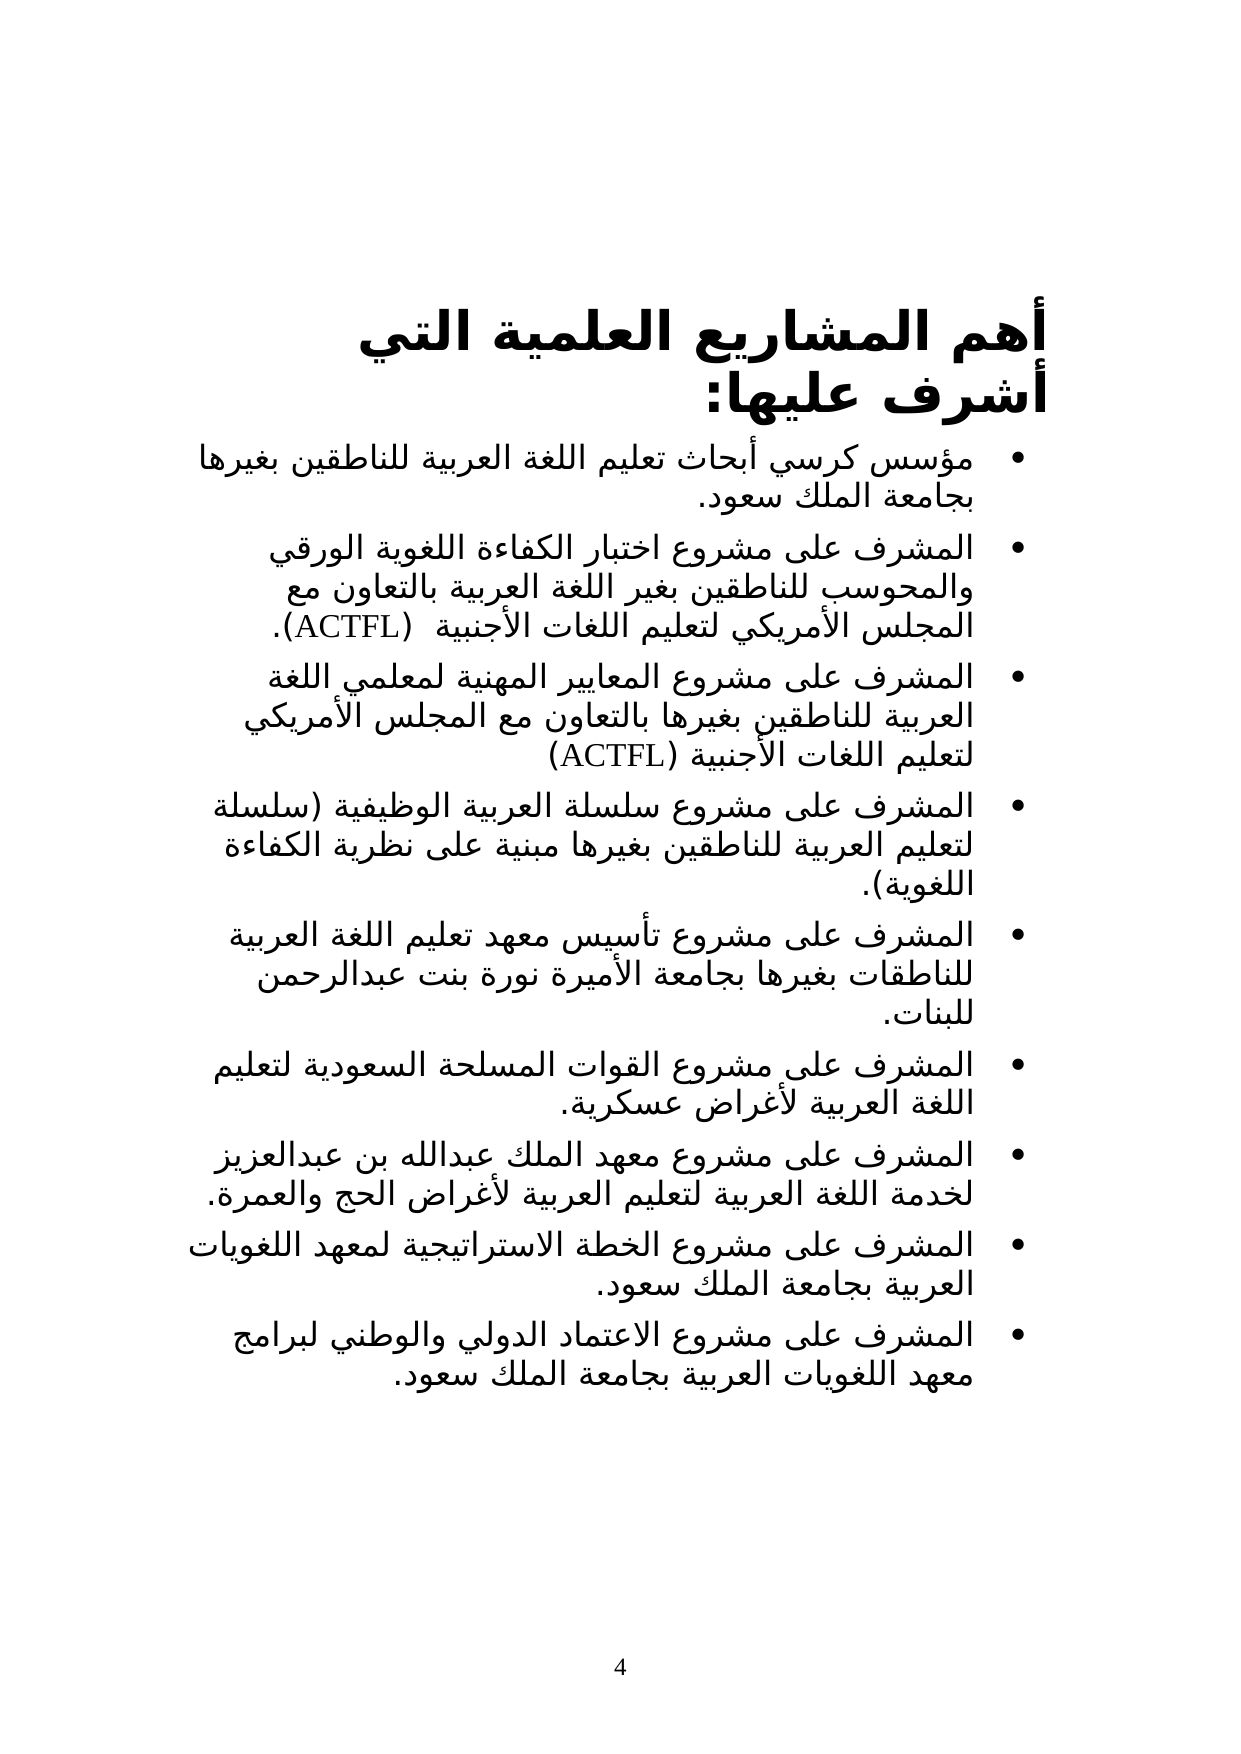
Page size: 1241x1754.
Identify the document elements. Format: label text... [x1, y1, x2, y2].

text أهم المشاريع العلمية التي أشرف عليها: [187, 299, 1050, 426]
subtitle المشرف على مشروع المعايير المهنية لمعلمي اللغة العربية للناطقين بغيرها بالتعاون مع المجلس الأمريكي لتعليم اللغات الأجنبية (ACTFL) [187, 658, 1012, 774]
subtitle المشرف على مشروع معهد الملك عبدالله بن عبدالعزيز لخدمة اللغة العربية لتعليم العربية لأغراض الحج والعمرة. [187, 1135, 1012, 1213]
subtitle المشرف على مشروع القوات المسلحة السعودية لتعليم اللغة العربية لأغراض عسكرية. [187, 1045, 1012, 1123]
subtitle مؤسس كرسي أبحاث تعليم اللغة العربية للناطقين بغيرها بجامعة الملك سعود. [187, 438, 1012, 516]
subtitle المشرف على مشروع تأسيس معهد تعليم اللغة العربية للناطقات بغيرها بجامعة الأميرة نورة بنت عبدالرحمن للبنات. [187, 916, 1012, 1032]
subtitle المشرف على مشروع الخطة الاستراتيجية لمعهد اللغويات العربية بجامعة الملك سعود. [187, 1225, 1012, 1303]
subtitle المشرف على مشروع اختبار الكفاءة اللغوية الورقي والمحوسب للناطقين بغير اللغة العربية بالتعاون مع المجلس الأمريكي لتعليم اللغات الأجنبية (ACTFL). [187, 528, 1012, 645]
subtitle المشرف على مشروع سلسلة العربية الوظيفية (سلسلة لتعليم العربية للناطقين بغيرها مبنية على نظرية الكفاءة اللغوية). [187, 787, 1012, 903]
subtitle المشرف على مشروع الاعتماد الدولي والوطني لبرامج معهد اللغويات العربية بجامعة الملك سعود. [187, 1316, 1012, 1393]
